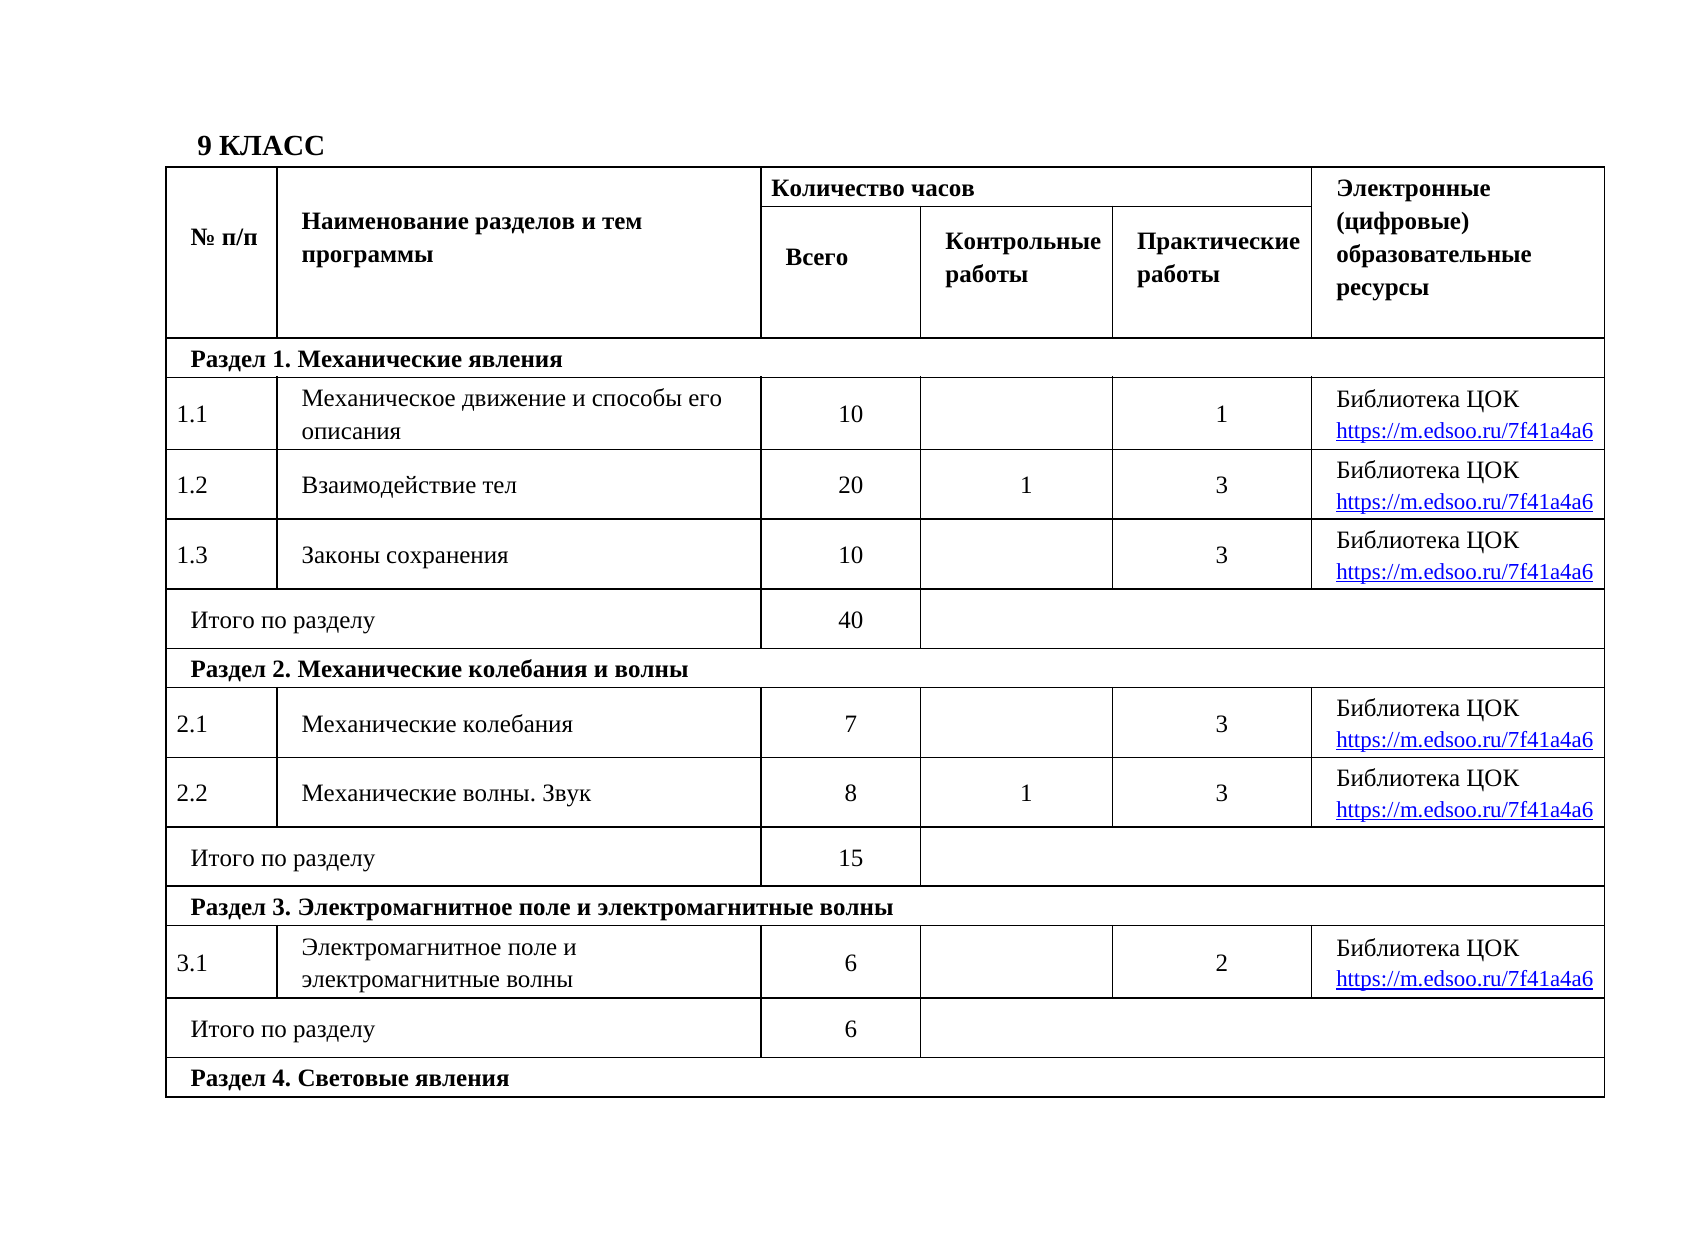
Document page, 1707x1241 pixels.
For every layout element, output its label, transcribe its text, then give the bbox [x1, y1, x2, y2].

table_cell 10 [762, 378, 920, 449]
table_cell Итого по разделу [167, 828, 760, 885]
table_cell Механическое движение и способы его описания [278, 378, 760, 449]
table_cell 2.2 [167, 758, 276, 826]
table_cell 1.1 [167, 378, 276, 449]
table_cell 6 [762, 999, 920, 1057]
table_cell [921, 590, 1604, 647]
table_cell Практические работы [1113, 207, 1311, 337]
table_cell 1.3 [167, 520, 276, 588]
table_cell 7 [762, 688, 920, 756]
table_cell Итого по разделу [167, 590, 760, 647]
table_cell [921, 520, 1112, 588]
table_header Количество часов [762, 168, 1311, 206]
table_cell Библиотека ЦОК https://m.edsoo.ru/7f41a4a6 [1312, 378, 1604, 449]
table_cell 40 [762, 590, 920, 647]
table_cell [921, 926, 1112, 997]
table_cell 8 [762, 758, 920, 826]
table_cell Библиотека ЦОК https://m.edsoo.ru/7f41a4a6 [1312, 688, 1604, 756]
table_cell 3 [1113, 688, 1311, 756]
table_cell 2.1 [167, 688, 276, 756]
table_cell Библиотека ЦОК https://m.edsoo.ru/7f41a4a6 [1312, 758, 1604, 826]
table_header № п/п [167, 168, 276, 337]
table_cell [921, 378, 1112, 449]
table_cell 1 [1113, 378, 1311, 449]
table_cell Механические волны. Звук [278, 758, 760, 826]
table_cell Библиотека ЦОК https://m.edsoo.ru/7f41a4a6 [1312, 520, 1604, 588]
table_cell 10 [762, 520, 920, 588]
table_cell [921, 828, 1604, 885]
text 9 КЛАСС [190, 128, 1618, 161]
table_cell 6 [762, 926, 920, 997]
table_cell Взаимодействие тел [278, 450, 760, 518]
table_cell Раздел 1. Механические явления [167, 339, 1604, 376]
table_cell Электромагнитное поле и электромагнитные волны [278, 926, 760, 997]
table_cell Итого по разделу [167, 999, 760, 1057]
table_cell Механические колебания [278, 688, 760, 756]
table_cell 3.1 [167, 926, 276, 997]
table_cell 3 [1113, 758, 1311, 826]
table_cell 1.2 [167, 450, 276, 518]
table_cell Всего [762, 207, 920, 337]
table_cell Библиотека ЦОК https://m.edsoo.ru/7f41a4a6 [1312, 450, 1604, 518]
table_cell Раздел 3. Электромагнитное поле и электромагнитные волны [167, 887, 1604, 925]
table_cell 1 [921, 450, 1112, 518]
table_cell 15 [762, 828, 920, 885]
table_header Электронные (цифровые) образовательные ресурсы [1312, 168, 1604, 337]
table_cell 3 [1113, 520, 1311, 588]
table_cell [921, 999, 1604, 1057]
table_cell Законы сохранения [278, 520, 760, 588]
table_cell Раздел 4. Световые явления [167, 1058, 1604, 1096]
table_cell 2 [1113, 926, 1311, 997]
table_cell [1312, 926, 1604, 997]
table_cell Контрольные работы [921, 207, 1112, 337]
table_cell 3 [1113, 450, 1311, 518]
table_cell [921, 688, 1112, 756]
table_header Наименование разделов и тем программы [278, 168, 760, 337]
table_cell 1 [921, 758, 1112, 826]
table_cell 20 [762, 450, 920, 518]
table_cell Раздел 2. Механические колебания и волны [167, 649, 1604, 687]
